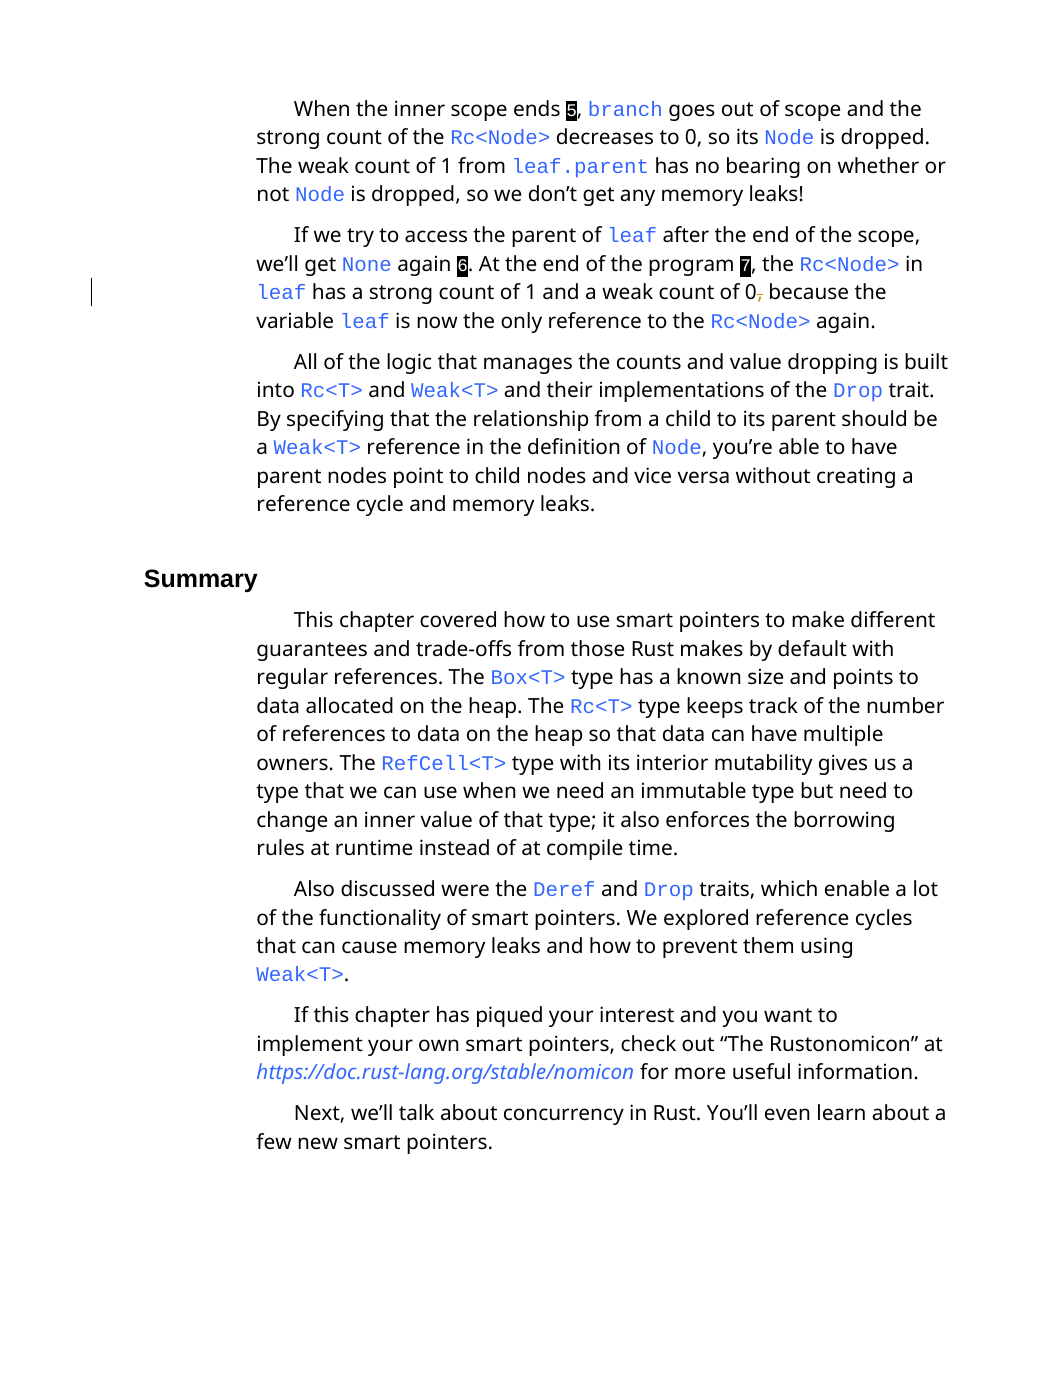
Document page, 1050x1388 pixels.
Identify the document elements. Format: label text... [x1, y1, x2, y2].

text Summary [144, 562, 950, 593]
text When the inner scope ends 5, branch goes out of scope and the strong count of the Rc<Node> decreases to 0, so its Node is dropped. The weak count of 1 from leaf.parent has no bearing on whether or not Node is dropped, so we don’t get any memory leaks! [256, 94, 950, 208]
text If we try to access the parent of leaf after the end of the scope, we’ll get None again 6. At the end of the program 7, the Rc<Node> in leaf has a strong count of 1 and a weak count of 0 because the variable leaf is now the only reference to the Rc<Node> again. [256, 220, 950, 334]
text If this chapter has piqued your interest and you want to implement your own smart pointers, check out “The Rustonomicon” at https://doc.rust-lang.org/stable/nomicon for more useful information. [256, 1001, 950, 1086]
text This chapter covered how to use smart pointers to make different guarantees and trade-offs from those Rust makes by default with regular references. The Box<T> type has a known size and points to data allocated on the heap. The Rc<T> type keeps track of the number of references to data on the heap so that data can have multiple owners. The RefCell<T> type with its interior mutability gives us a type that we can use when we need an immutable type but need to change an inner value of that type; it also enforces the borrowing rules at runtime instead of at compile time. [256, 605, 950, 862]
text Also discussed were the Deref and Drop traits, which enable a lot of the functionality of smart pointers. We explored reference cycles that can cause memory leaks and how to prevent them using Weak<T>. [256, 874, 950, 988]
text All of the logic that manages the counts and value dropping is built into Rc<T> and Weak<T> and their implementations of the Drop trait. By specifying that the relationship from a child to its parent should be a Weak<T> reference in the definition of Node, you’re able to have parent nodes point to child nodes and vice versa without creating a reference cycle and memory leaks. [256, 347, 950, 518]
text Next, we’ll talk about concurrency in Rust. You’ll even learn about a few new smart pointers. [256, 1098, 950, 1155]
